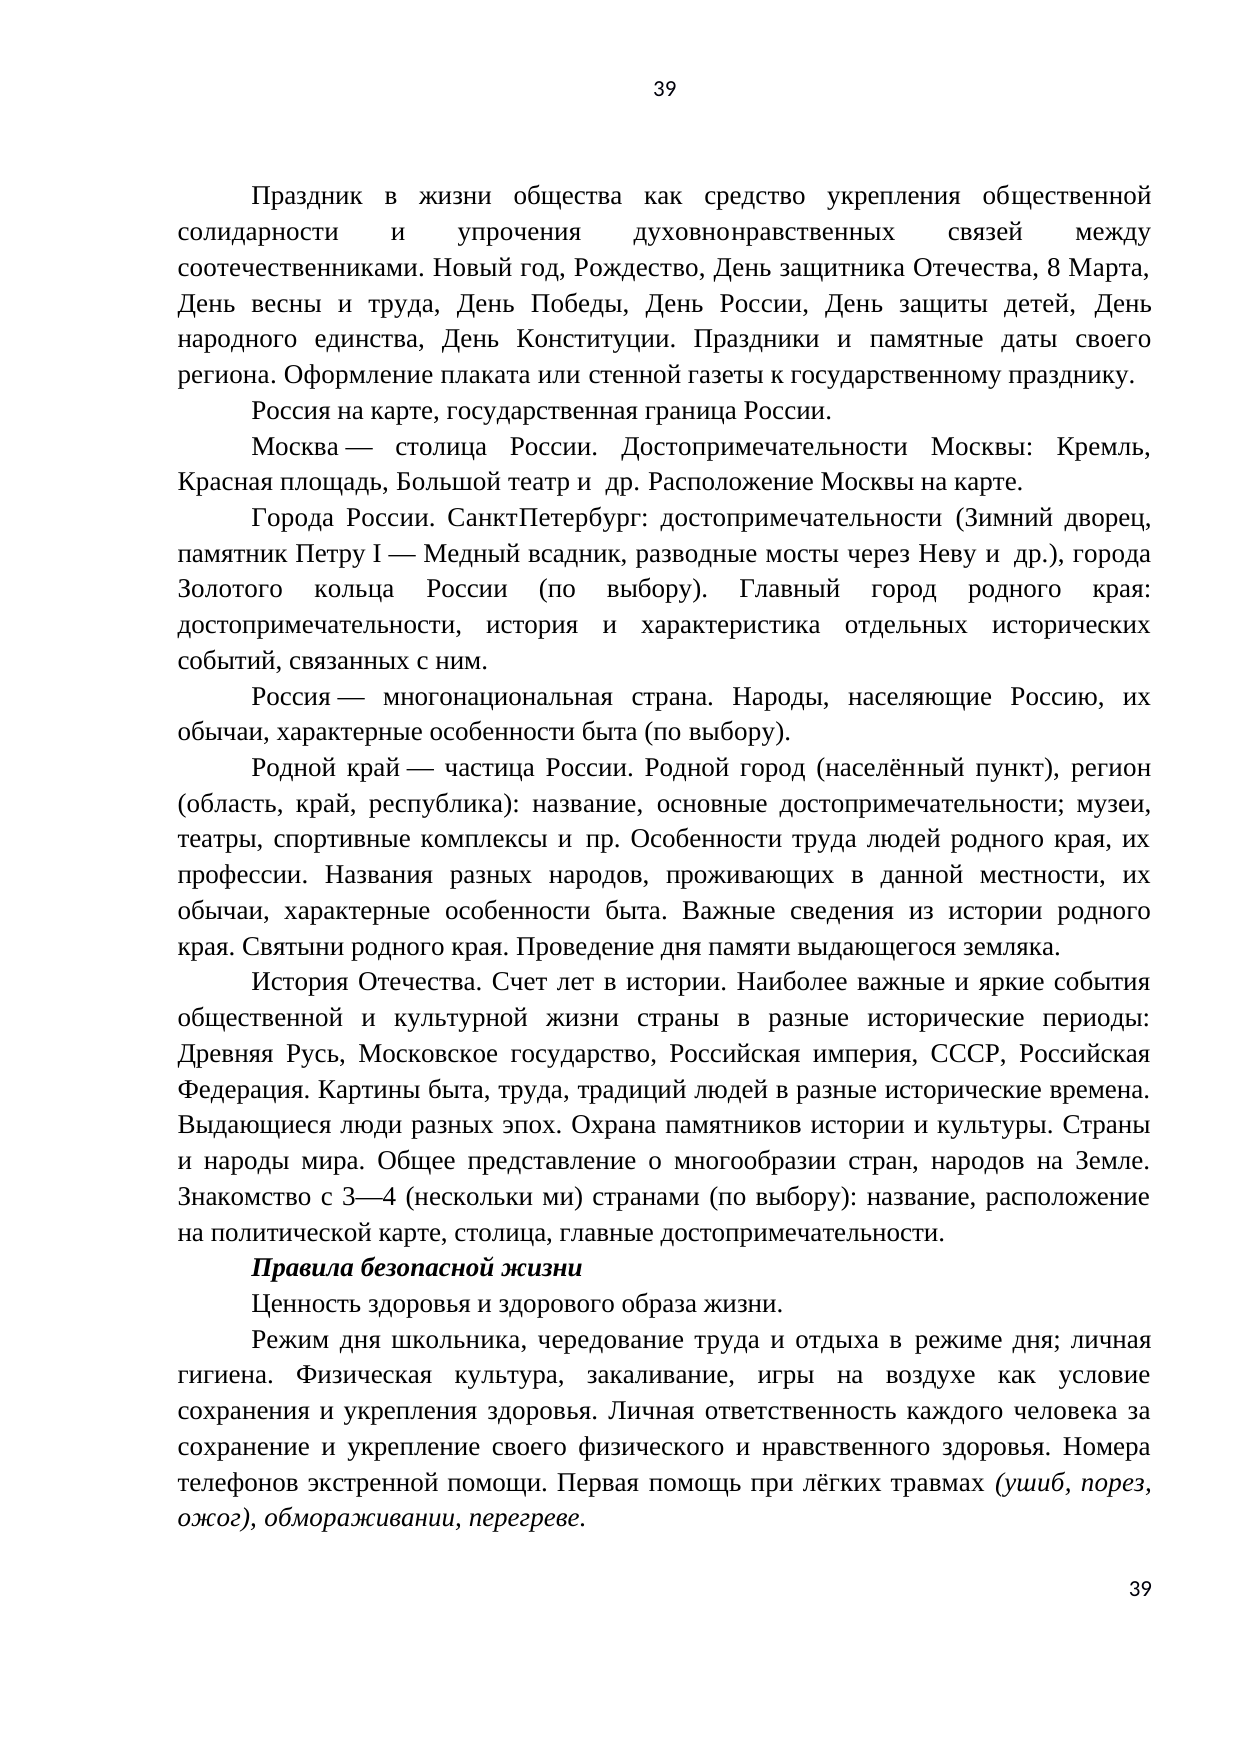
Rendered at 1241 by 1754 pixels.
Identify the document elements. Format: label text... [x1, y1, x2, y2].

text Россия на карте, государственная граница России. [177, 394, 1152, 425]
text Москва — столица России. Достопримечательности Москвы: Кремль, Красная площадь, Большой театр и др. Расположение Москвы на карте. [177, 429, 1152, 496]
text Правила безопасной жизни [177, 1251, 1152, 1282]
text Родной край — частица России. Родной город (населённый пункт), регион (область, край, республика): название, основные достопримечательности; музеи, театры, спортивные комплексы и пр. Особенности труда людей родного края, их профессии. Названия разных народов, проживающих в данной местности, их обычаи, характерные особенности быта. Важные сведения из истории родного края. Святыни родного края. Проведение дня памяти выдающегося земляка. [177, 751, 1152, 961]
text Россия — многонациональная страна. Народы, населяющие Россию, их обычаи, характерные особенности быта (по выбору). [177, 680, 1152, 747]
text История Отечества. Счет лет в истории. Наиболее важные и яркие события общественной и культурной жизни страны в разные исторические периоды: Древняя Русь, Московское государство, Российская империя, СССР, Российская Федерация. Картины быта, труда, традиций людей в разные исторические времена. Выдающиеся люди разных эпох. Охрана памятников истории и культуры. Страны и народы мира. Общее представление о многообразии стран, народов на Земле. Знакомство с 3—4 (нескольки ми) странами (по выбору): название, расположение на политической карте, столица, главные достопримечательности. [177, 966, 1152, 1247]
text Города России. Санкт­Петербург: достопримечательности (Зимний дворец, памятник Петру I — Медный всадник, разводные мосты через Неву и др.), города Золотого кольца России (по выбору). Главный город родного края: достопримечательности, история и характеристика отдельных исторических событий, связанных с ним. [177, 501, 1152, 675]
text Ценность здоровья и здорового образа жизни. [177, 1287, 1152, 1318]
text Праздник в жизни общества как средство укрепления общественной солидарности и упрочения духовно­нравственных связей между соотечественниками. Новый год, Рождество, День защитника Отечества, 8 Марта, День весны и труда, День Победы, День России, День защиты детей, День народного единства, День Конституции. Праздники и памятные даты своего региона. Оформление плаката или стенной газеты к государственному празднику. [177, 179, 1152, 389]
text Режим дня школьника, чередование труда и отдыха в режиме дня; личная гигиена. Физическая культура, закаливание, игры на воздухе как условие сохранения и укрепления здоровья. Личная ответственность каждого человека за сохранение и укрепление своего физического и нравственного здоровья. Номера телефонов экстренной помощи. Первая помощь при лёгких травмах (ушиб, порез, ожог), обмораживании, перегреве. [177, 1323, 1152, 1533]
